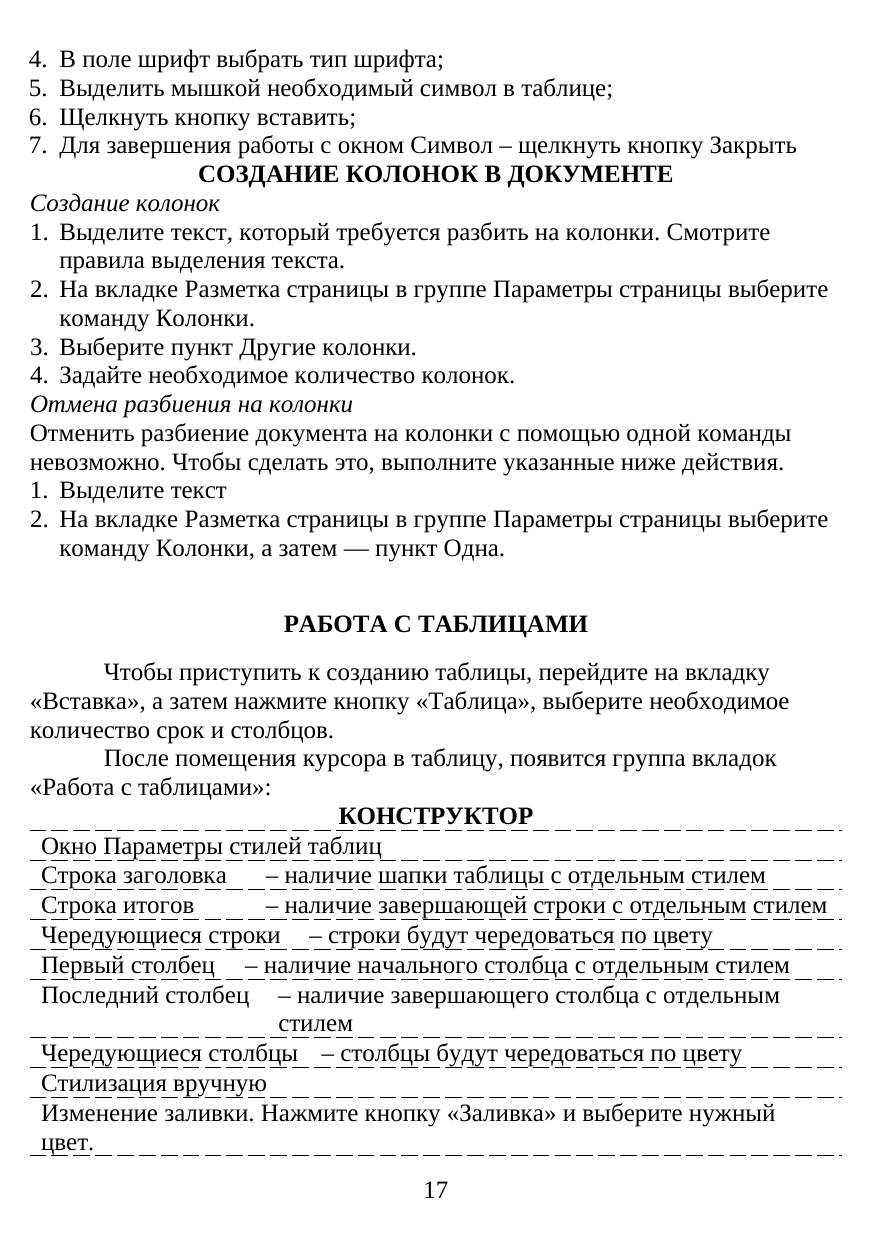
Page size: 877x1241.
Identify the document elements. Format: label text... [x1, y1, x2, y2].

table_cell Строка заголовка [30, 860, 254, 889]
table_cell – наличие завершающей строки с отдельным стилем [254, 889, 842, 919]
list Выделите текст [29, 476, 842, 504]
table_cell Первый столбец [30, 949, 234, 979]
table_cell Чередующиеся столбцы [30, 1037, 310, 1067]
text КОНСТРУКТОР [29, 801, 842, 830]
table_cell Строка итогов [30, 889, 254, 919]
list Для завершения работы с окном Символ – щелкнуть кнопку Закрыть [28, 131, 842, 159]
list На вкладке Разметка страницы в группе Параметры страницы выберите команду Колонки, а затем — пункт Одна. [30, 504, 842, 562]
text После помещения курсора в таблицу, появится группа вкладок «Работа с таблицами»: [29, 743, 842, 801]
table_cell Последний столбец [30, 979, 267, 1037]
text СОЗДАНИЕ КОЛОНОК В ДОКУМЕНТЕ [29, 159, 842, 188]
table_cell – наличие завершающего столбца с отдельным стилем [267, 979, 842, 1037]
table_header Окно Параметры стилей таблиц [30, 830, 842, 859]
table_cell – строки будут чередоваться по цвету [298, 919, 842, 949]
list Выделить мышкой необходимый символ в таблице; [28, 73, 842, 102]
list На вкладке Разметка страницы в группе Параметры страницы выберите команду Колонки. [30, 274, 842, 332]
text Отмена разбиения на колонки [30, 389, 842, 418]
table_cell Изменение заливки. Нажмите кнопку «Заливка» и выберите нужный цвет. [30, 1097, 842, 1155]
table_cell Стилизация вручную [30, 1067, 842, 1097]
list В поле шрифт выбрать тип шрифта; [28, 44, 842, 73]
table_cell Чередующиеся строки [30, 919, 298, 949]
text Отменить разбиение документа на колонки с помощью одной команды невозможно. Чтобы сделать это, выполните указанные ниже действия. [29, 418, 842, 476]
list Задайте необходимое количество колонок. [30, 361, 842, 389]
list Выберите пункт Другие колонки. [30, 332, 842, 361]
list Выделите текст, который требуется разбить на колонки. Смотрите правила выделения текста. [30, 217, 842, 274]
list Щелкнуть кнопку вставить; [28, 102, 842, 131]
text Чтобы приступить к созданию таблицы, перейдите на вкладку «Вставка», а затем нажмите кнопку «Таблица», выберите необходимое количество срок и столбцов. [29, 657, 842, 743]
text РАБОТА С ТАБЛИЦАМИ [29, 609, 842, 638]
table_cell – наличие начального столбца с отдельным стилем [234, 949, 842, 979]
text Создание колонок [29, 188, 842, 217]
table_cell – наличие шапки таблицы с отдельным стилем [254, 860, 842, 889]
table_cell – столбцы будут чередоваться по цвету [310, 1037, 842, 1067]
